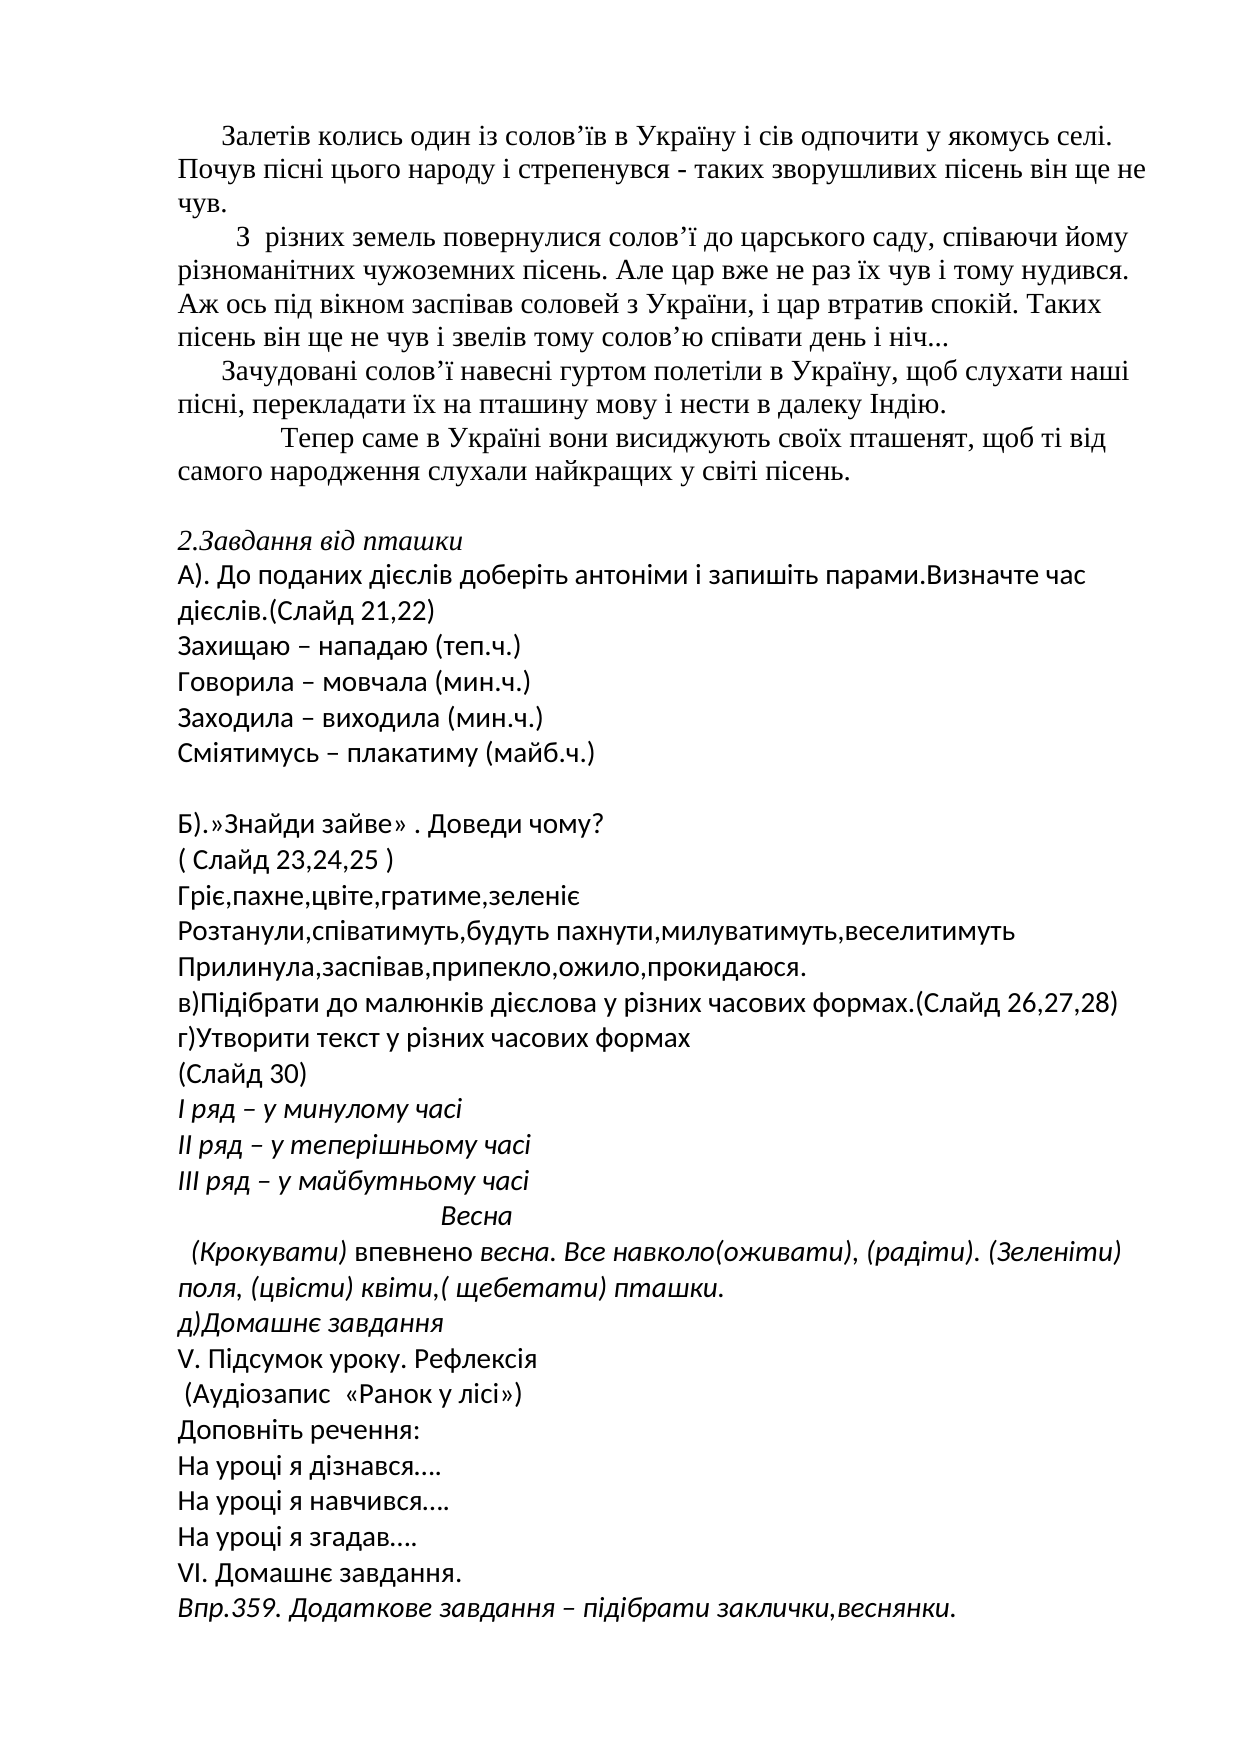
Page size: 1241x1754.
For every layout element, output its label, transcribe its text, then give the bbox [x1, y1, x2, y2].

text VІ. Домашнє завдання. [177, 1554, 1152, 1589]
text (Слайд 30) [177, 1055, 1152, 1091]
text V. Підсумок уроку. Рефлексія [177, 1340, 1152, 1376]
text в)Підібрати до малюнків дієслова у різних часових формах.(Слайд 26,27,28) [177, 984, 1152, 1019]
text А). До поданих дієслів доберіть антоніми і запишіть парами.Визначте час дієслів.(Слайд 21,22) [177, 556, 1152, 627]
text На уроці я дізнався…. [177, 1447, 1152, 1482]
text Сміятимусь – плакатиму (майб.ч.) [177, 734, 1152, 770]
text Зачудовані солов’ї навесні гуртом полетіли в Україну, щоб слухати наші пісні, перекладати їх на пташину мову і нести в далеку Індію. [177, 353, 1152, 420]
text Доповніть речення: [177, 1411, 1152, 1447]
text ( Слайд 23,24,25 ) [177, 841, 1152, 877]
text Говорила – мовчала (мин.ч.) [177, 663, 1152, 699]
text Весна (Крокувати) впевнено весна. Все навколо(оживати), (радіти). (Зеленіти) поля, (цвісти) квіти,( щебетати) пташки. [177, 1197, 1152, 1304]
text І ряд – у минулому часі ІІ ряд – у теперішньому часі ІІІ ряд – у майбутньому часі [177, 1091, 1152, 1197]
text 2.Завдання від пташки [177, 523, 1152, 556]
text Впр.359. Додаткове завдання – підібрати заклички,веснянки. [177, 1589, 1152, 1625]
text Залетів колись один із солов’їв в Україну і сів одпочити у якомусь селі. Почув пісні цього народу і стрепенувся - таких зворушливих пісень він ще не чув. [177, 118, 1152, 219]
text (Аудіозапис «Ранок у лісі») [177, 1376, 1152, 1411]
text г)Утворити текст у різних часових формах [177, 1019, 1152, 1055]
text Захищаю – нападаю (теп.ч.) [177, 627, 1152, 663]
text д)Домашнє завдання [177, 1304, 1152, 1340]
text Б).»Знайди зайве» . Доведи чому? [177, 806, 1152, 841]
text Прилинула,заспівав,припекло,ожило,прокидаюся. [177, 948, 1152, 984]
text На уроці я згадав…. [177, 1518, 1152, 1554]
text З різних земель повернулися солов’ї до царського саду, співаючи йому різноманітних чужоземних пісень. Але цар вже не раз їх чув і тому нудився. Аж ось під вікном заспівав соловей з України, і цар втратив спокій. Таких пісень він ще не чув і звелів тому солов’ю співати день і ніч... [177, 219, 1152, 353]
text Заходила – виходила (мин.ч.) [177, 699, 1152, 734]
text Розтанули,співатимуть,будуть пахнути,милуватимуть,веселитимуть [177, 912, 1152, 948]
text Гріє,пахне,цвіте,гратиме,зеленіє [177, 877, 1152, 912]
text Тепер саме в Україні вони висиджують своїх пташенят, щоб ті від самого народження слухали найкращих у світі пісень. [177, 420, 1152, 487]
text На уроці я навчився…. [177, 1482, 1152, 1518]
